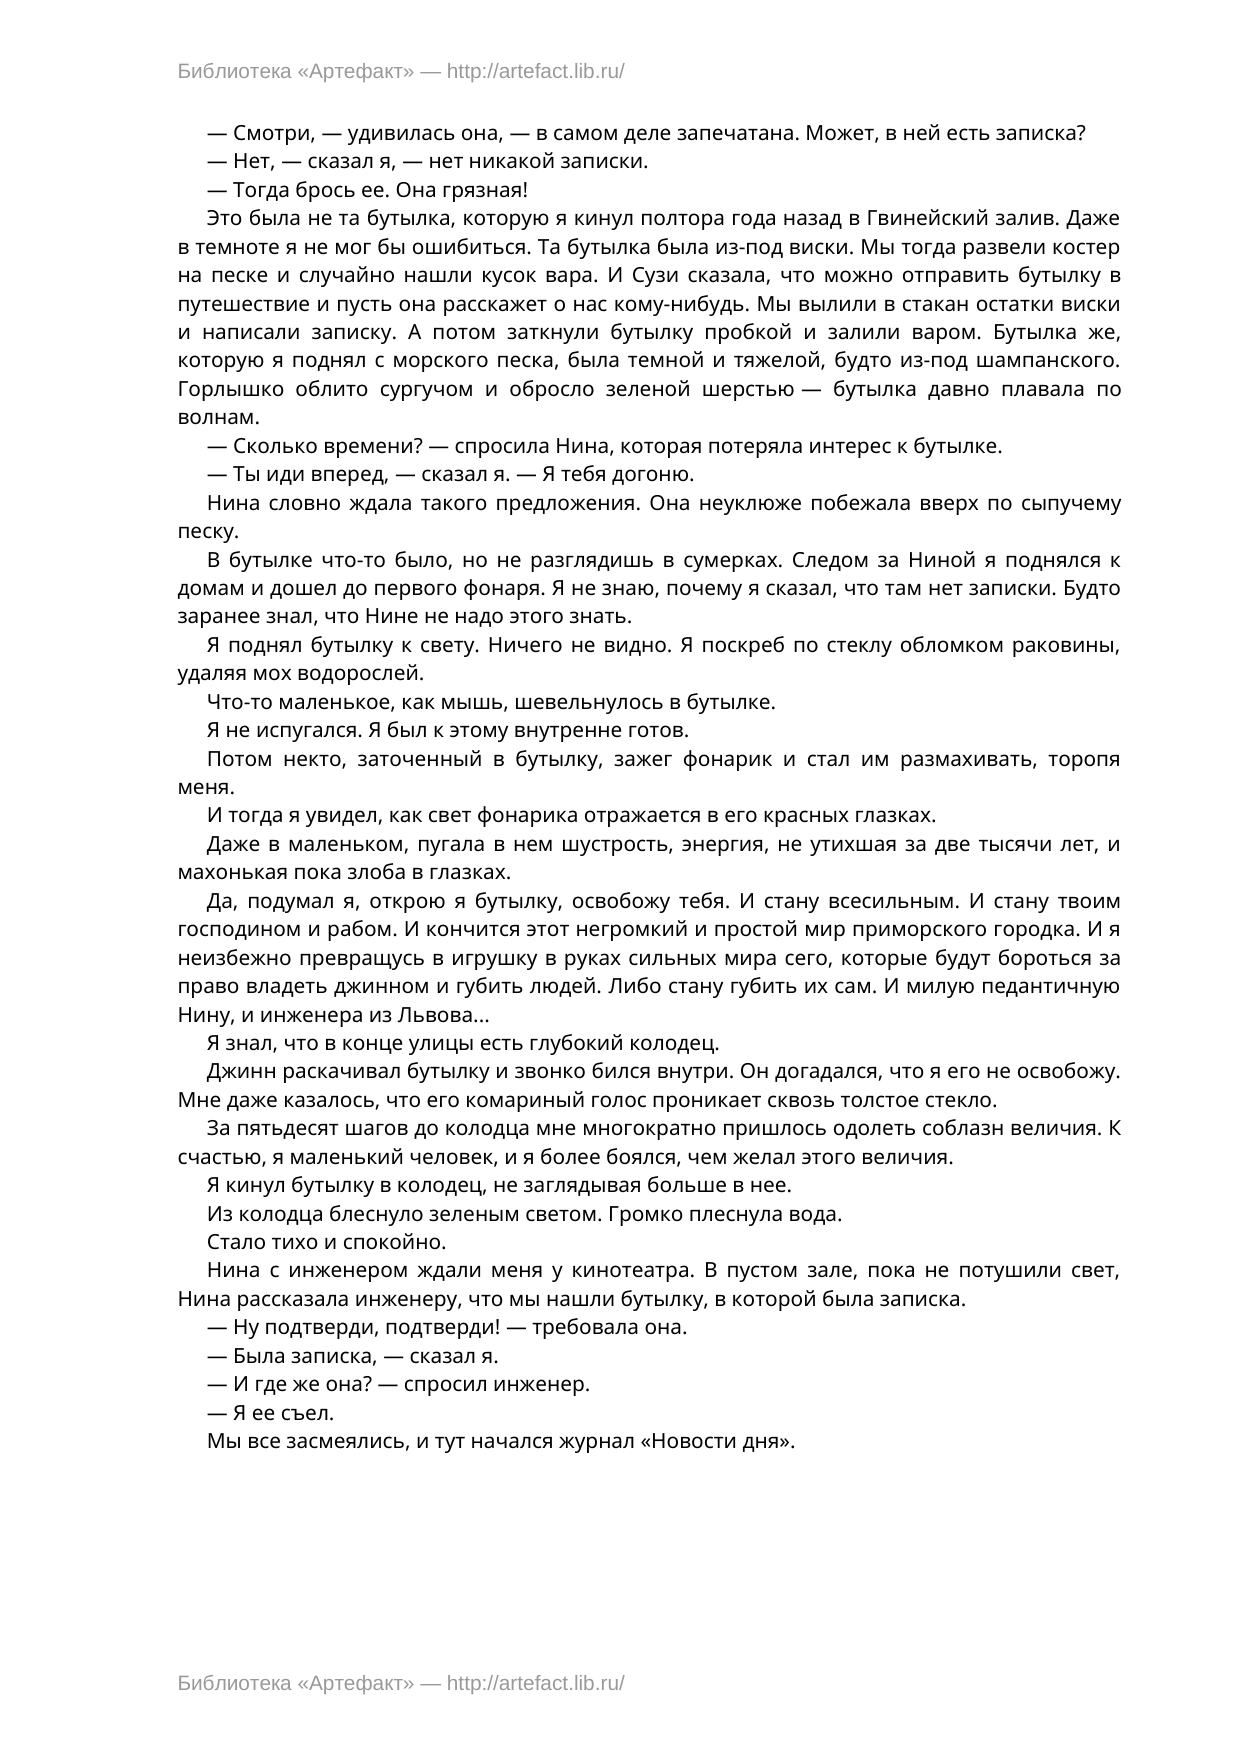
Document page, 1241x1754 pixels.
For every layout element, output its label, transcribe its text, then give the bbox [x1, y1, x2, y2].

text Я поднял бутылку к свету. Ничего не видно. Я поскреб по стеклу обломком раковины, удаляя мох водорослей. [177, 630, 1122, 687]
text Стало тихо и спокойно. [177, 1227, 1122, 1256]
text — Тогда брось ее. Она грязная! [177, 175, 1122, 203]
text Я не испугался. Я был к этому внутренне готов. [177, 715, 1122, 744]
text Из колодца блеснуло зеленым светом. Громко плеснула вода. [177, 1199, 1122, 1227]
text Мы все засмеялись, и тут начался журнал «Новости дня». [177, 1426, 1122, 1455]
text — Ну подтверди, подтверди! — требовала она. [177, 1312, 1122, 1341]
text Нина с инженером ждали меня у кинотеатра. В пустом зале, пока не потушили свет, Нина рассказала инженеру, что мы нашли бутылку, в которой была записка. [177, 1256, 1122, 1312]
text Даже в маленьком, пугала в нем шустрость, энергия, не утихшая за две тысячи лет, и махонькая пока злоба в глазках. [177, 829, 1122, 886]
text Это была не та бутылка, которую я кинул полтора года назад в Гвинейский залив. Даже в темноте я не мог бы ошибиться. Та бутылка была из-под виски. Мы тогда развели костер на песке и случайно нашли кусок вара. И Сузи сказала, что можно отправить бутылку в путешествие и пусть она расскажет о нас кому-нибудь. Мы вылили в стакан остатки виски и написали записку. А потом заткнули бутылку пробкой и залили варом. Бутылка же, которую я поднял с морского песка, была темной и тяжелой, будто из-под шампанского. Горлышко облито сургучом и обросло зеленой шерстью — бутылка давно плавала по волнам. [177, 203, 1122, 431]
text За пятьдесят шагов до колодца мне многократно пришлось одолеть соблазн величия. К счастью, я маленький человек, и я более боялся, чем желал этого величия. [177, 1113, 1122, 1170]
text И тогда я увидел, как свет фонарика отражается в его красных глазках. [177, 801, 1122, 829]
text В бутылке что-то было, но не разглядишь в сумерках. Следом за Ниной я поднялся к домам и дошел до первого фонаря. Я не знаю, почему я сказал, что там нет записки. Будто заранее знал, что Нине не надо этого знать. [177, 545, 1122, 630]
text — Сколько времени? — спросила Нина, которая потеряла интерес к бутылке. [177, 431, 1122, 459]
text Да, подумал я, открою я бутылку, освобожу тебя. И стану всесильным. И стану твоим господином и рабом. И кончится этот негромкий и простой мир приморского городка. И я неизбежно превращусь в игрушку в руках сильных мира сего, которые будут бороться за право владеть джинном и губить людей. Либо стану губить их сам. И милую педантичную Нину, и инженера из Львова... [177, 886, 1122, 1028]
text — И где же она? — спросил инженер. [177, 1369, 1122, 1398]
text Я знал, что в конце улицы есть глубокий колодец. [177, 1028, 1122, 1057]
text Что-то маленькое, как мышь, шевельнулось в бутылке. [177, 687, 1122, 715]
text Джинн раскачивал бутылку и звонко бился внутри. Он догадался, что я его не освобожу. Мне даже казалось, что его комариный голос проникает сквозь толстое стекло. [177, 1057, 1122, 1113]
text — Ты иди вперед, — сказал я. — Я тебя догоню. [177, 459, 1122, 488]
text Нина словно ждала такого предложения. Она неуклюже побежала вверх по сыпучему песку. [177, 488, 1122, 545]
text — Нет, — сказал я, — нет никакой записки. [177, 147, 1122, 175]
text — Я ее съел. [177, 1398, 1122, 1426]
text — Была записка, — сказал я. [177, 1341, 1122, 1369]
text — Смотри, — удивилась она, — в самом деле запечатана. Может, в ней есть записка? [177, 118, 1122, 147]
text Я кинул бутылку в колодец, не заглядывая больше в нее. [177, 1170, 1122, 1199]
text Потом некто, заточенный в бутылку, зажег фонарик и стал им размахивать, торопя меня. [177, 744, 1122, 801]
